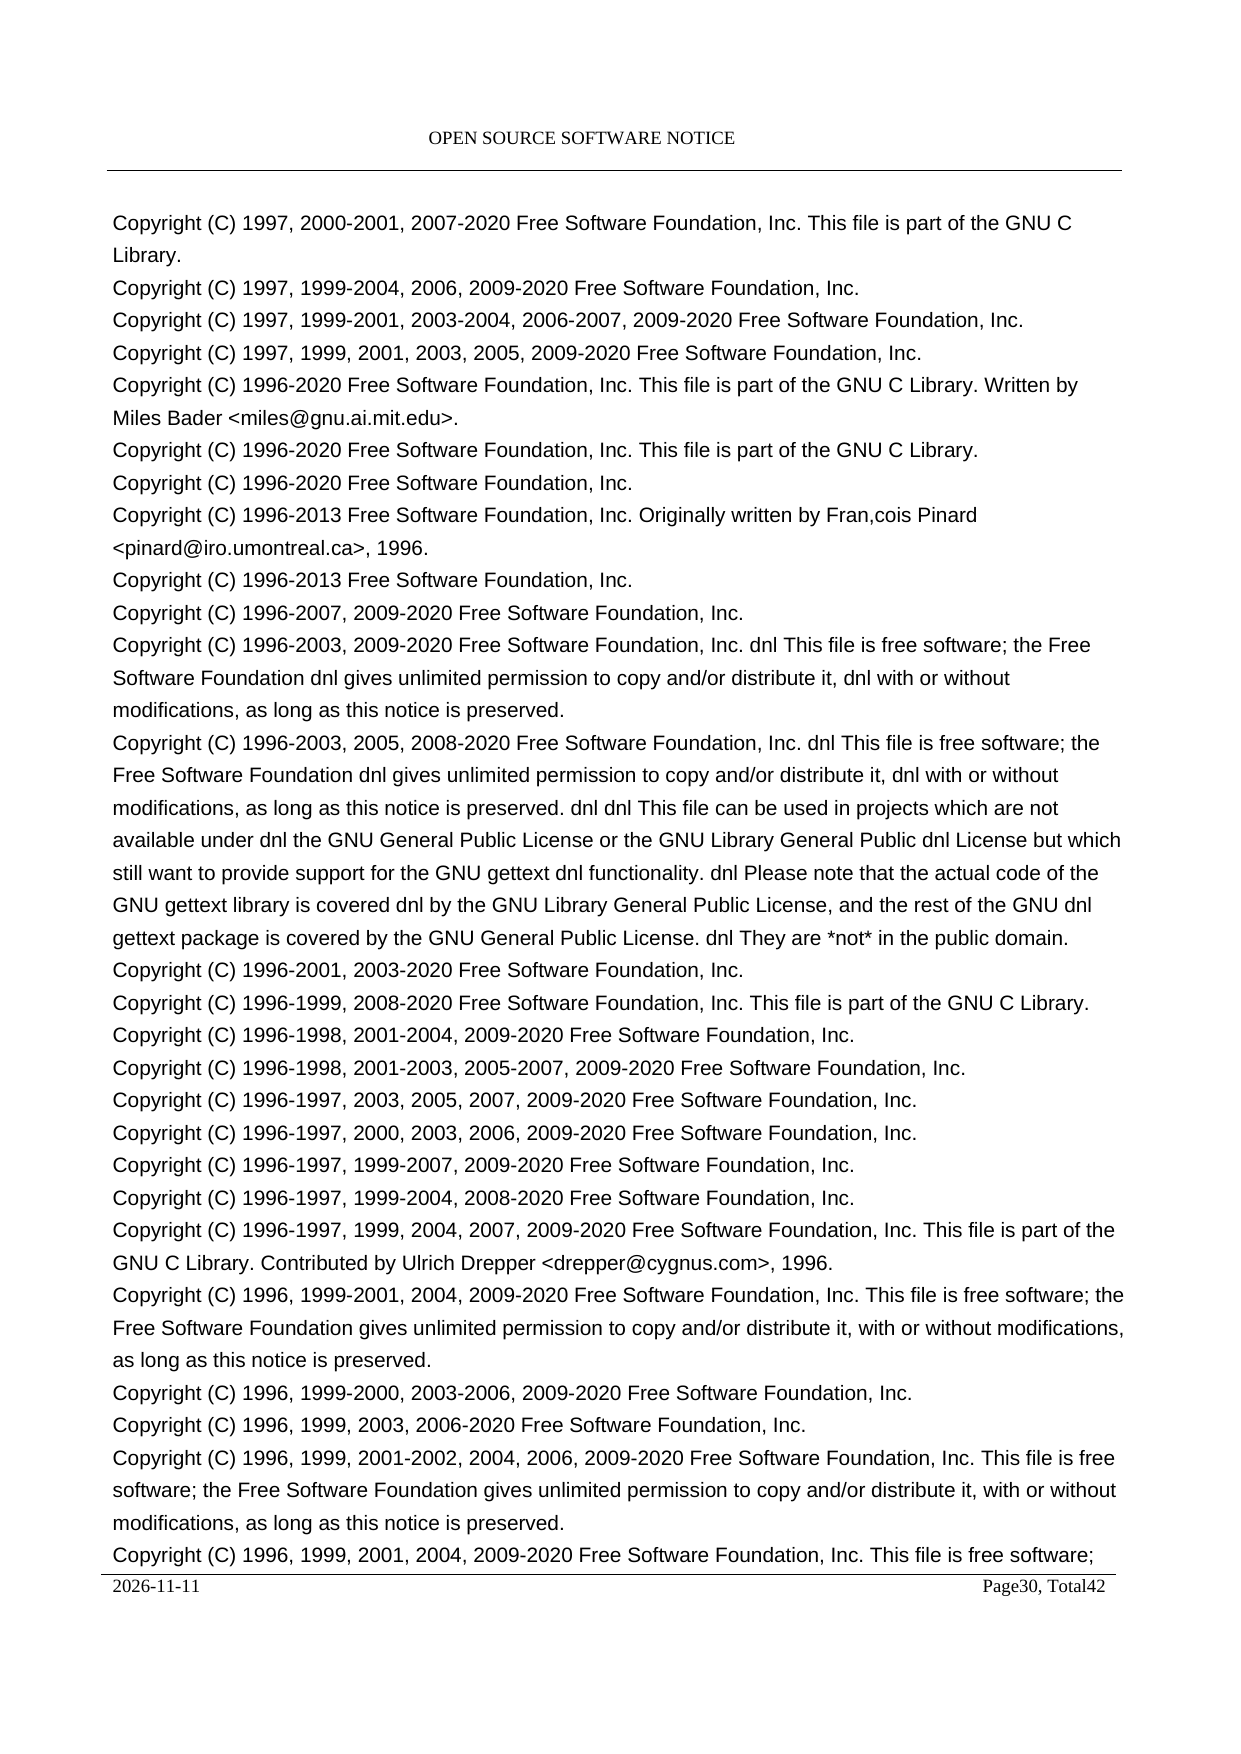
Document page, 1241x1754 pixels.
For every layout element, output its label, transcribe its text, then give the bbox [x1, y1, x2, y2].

text Copyright (C) 1996-2020 Free Software Foundation, Inc. This file is part of the GNU C Library. [112, 434, 1128, 466]
text Copyright (C) 1996-2001, 2003-2020 Free Software Foundation, Inc. [112, 954, 1128, 986]
text Copyright (C) 1997, 2000-2001, 2007-2020 Free Software Foundation, Inc. This file is part of the GNU C Library. [112, 206, 1128, 271]
text Copyright (C) 1997, 1999, 2001, 2003, 2005, 2009-2020 Free Software Foundation, Inc. [112, 336, 1128, 369]
text Copyright (C) 1996-2003, 2009-2020 Free Software Foundation, Inc. dnl This file is free software; the Free Software Foundation dnl gives unlimited permission to copy and/or distribute it, dnl with or without modifications, as long as this notice is preserved. [112, 629, 1128, 726]
text Copyright (C) 1996-2020 Free Software Foundation, Inc. [112, 466, 1128, 499]
text Copyright (C) 1996-1997, 2003, 2005, 2007, 2009-2020 Free Software Foundation, Inc. [112, 1084, 1128, 1116]
text Copyright (C) 1996-1997, 2000, 2003, 2006, 2009-2020 Free Software Foundation, Inc. [112, 1116, 1128, 1149]
text Copyright (C) 1996-1998, 2001-2004, 2009-2020 Free Software Foundation, Inc. [112, 1019, 1128, 1051]
text Copyright (C) 1996, 1999-2000, 2003-2006, 2009-2020 Free Software Foundation, Inc. [112, 1376, 1128, 1409]
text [112, 1539, 1128, 1571]
text Copyright (C) 1996-2007, 2009-2020 Free Software Foundation, Inc. [112, 596, 1128, 629]
text Copyright (C) 1996-1999, 2008-2020 Free Software Foundation, Inc. This file is part of the GNU C Library. [112, 986, 1128, 1019]
text Copyright (C) 1996-1997, 1999, 2004, 2007, 2009-2020 Free Software Foundation, Inc. This file is part of the GNU C Library. Contributed by Ulrich Drepper <drepper@cygnus.com>, 1996. [112, 1214, 1128, 1279]
text Copyright (C) 1996, 1999, 2003, 2006-2020 Free Software Foundation, Inc. [112, 1409, 1128, 1441]
text Copyright (C) 1996-2013 Free Software Foundation, Inc. Originally written by Fran,cois Pinard <pinard@iro.umontreal.ca>, 1996. [112, 499, 1128, 564]
text Copyright (C) 1996-1997, 1999-2007, 2009-2020 Free Software Foundation, Inc. [112, 1149, 1128, 1181]
text Copyright (C) 1996-2013 Free Software Foundation, Inc. [112, 564, 1128, 596]
text Copyright (C) 1997, 1999-2001, 2003-2004, 2006-2007, 2009-2020 Free Software Foundation, Inc. [112, 304, 1128, 336]
text Copyright (C) 1996, 1999, 2001-2002, 2004, 2006, 2009-2020 Free Software Foundation, Inc. This file is free software; the Free Software Foundation gives unlimited permission to copy and/or distribute it, with or without modifications, as long as this notice is preserved. [112, 1441, 1128, 1539]
text Copyright (C) 1996, 1999-2001, 2004, 2009-2020 Free Software Foundation, Inc. This file is free software; the Free Software Foundation gives unlimited permission to copy and/or distribute it, with or without modifications, as long as this notice is preserved. [112, 1279, 1128, 1376]
text Copyright (C) 1997, 1999-2004, 2006, 2009-2020 Free Software Foundation, Inc. [112, 271, 1128, 304]
text Copyright (C) 1996-2020 Free Software Foundation, Inc. This file is part of the GNU C Library. Written by Miles Bader <miles@gnu.ai.mit.edu>. [112, 369, 1128, 434]
text Copyright (C) 1996-1997, 1999-2004, 2008-2020 Free Software Foundation, Inc. [112, 1181, 1128, 1214]
text Copyright (C) 1996-2003, 2005, 2008-2020 Free Software Foundation, Inc. dnl This file is free software; the Free Software Foundation dnl gives unlimited permission to copy and/or distribute it, dnl with or without modifications, as long as this notice is preserved. dnl dnl This file can be used in projects which are not available under dnl the GNU General Public License or the GNU Library General Public dnl License but which still want to provide support for the GNU gettext dnl functionality. dnl Please note that the actual code of the GNU gettext library is covered dnl by the GNU Library General Public License, and the rest of the GNU dnl gettext package is covered by the GNU General Public License. dnl They are *not* in the public domain. [112, 726, 1128, 954]
text Copyright (C) 1996-1998, 2001-2003, 2005-2007, 2009-2020 Free Software Foundation, Inc. [112, 1051, 1128, 1084]
